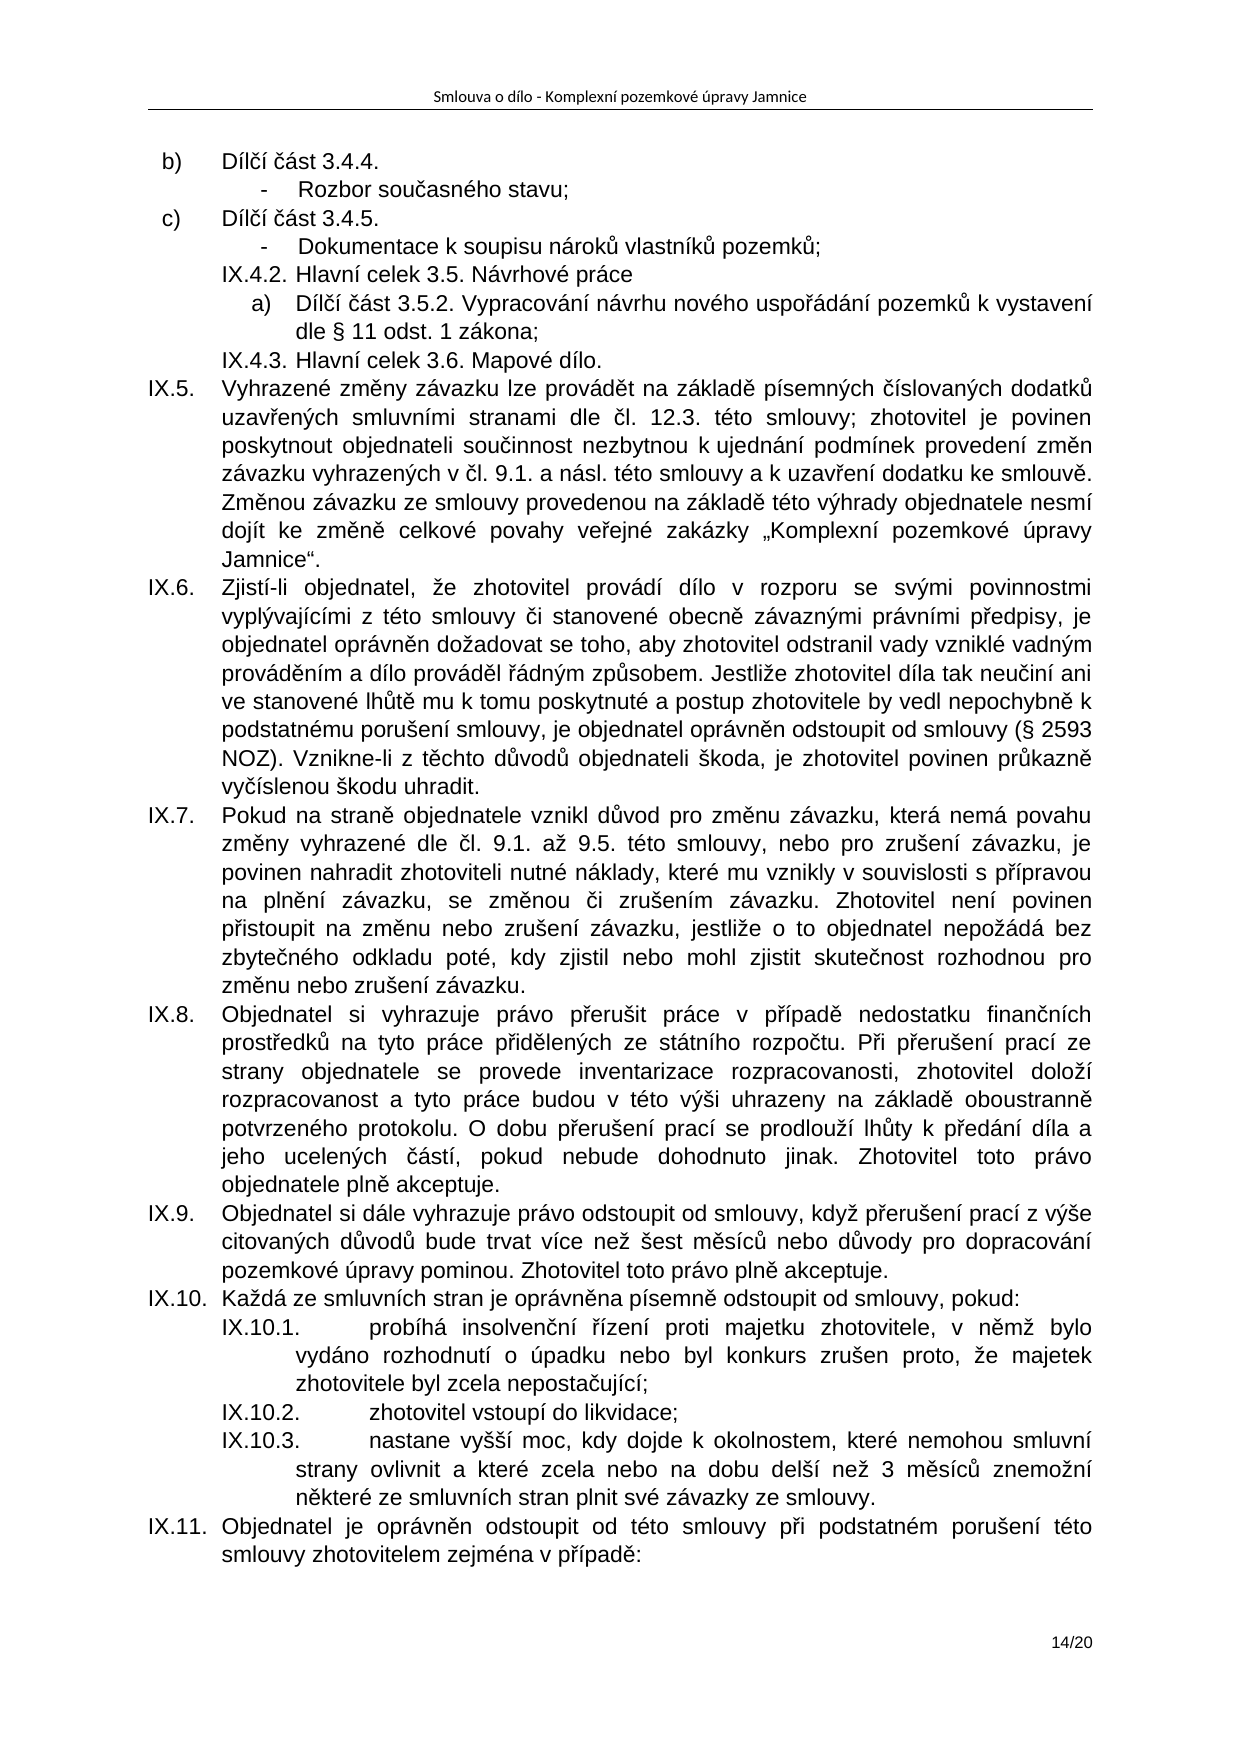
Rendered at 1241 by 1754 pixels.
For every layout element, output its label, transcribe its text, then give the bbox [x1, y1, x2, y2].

text Hlavní celek 3.6. Mapové dílo. [221, 347, 1093, 373]
text zhotovitel vstoupí do likvidace; [221, 1399, 1093, 1425]
list Rozbor současného stavu; [260, 176, 1093, 202]
list Objednatel si vyhrazuje právo přerušit práce v případě nedostatku finančních prostředků na tyto práce přidělených ze státního rozpočtu. Při přerušení prací ze strany objednatele se provede inventarizace rozpracovanosti, zhotovitel doloží rozpracovanost a tyto práce budou v této výši uhrazeny na základě oboustranně potvrzeného protokolu. O dobu přerušení prací se prodlouží lhůty k předání díla a jeho ucelených částí, pokud nebude dohodnuto jinak. Zhotovitel toto právo objednatele plně akceptuje. [148, 1001, 1093, 1198]
text nastane vyšší moc, kdy dojde k okolnostem, které nemohou smluvní strany ovlivnit a které zcela nebo na dobu delší než 3 měsíců znemožní některé ze smluvních stran plnit své závazky ze smlouvy. [221, 1427, 1093, 1511]
list Pokud na straně objednatele vznikl důvod pro změnu závazku, která nemá povahu změny vyhrazené dle čl. 9.1. až 9.5. této smlouvy, nebo pro zrušení závazku, je povinen nahradit zhotoviteli nutné náklady, které mu vznikly v souvislosti s přípravou na plnění závazku, se změnou či zrušením závazku. Zhotovitel není povinen přistoupit na změnu nebo zrušení závazku, jestliže o to objednatel nepožádá bez zbytečného odkladu poté, kdy zjistil nebo mohl zjistit skutečnost rozhodnou pro změnu nebo zrušení závazku. [148, 802, 1093, 999]
list Vyhrazené změny závazku lze provádět na základě písemných číslovaných dodatků uzavřených smluvními stranami dle čl. 12.3. této smlouvy; zhotovitel je povinen poskytnout objednateli součinnost nezbytnou k ujednání podmínek provedení změn závazku vyhrazených v čl. 9.1. a násl. této smlouvy a k uzavření dodatku ke smlouvě. Změnou závazku ze smlouvy provedenou na základě této výhrady objednatele nesmí dojít ke změně celkové povahy veřejné zakázky „Komplexní pozemkové úpravy Jamnice“. [148, 375, 1093, 572]
list Dílčí část 3.4.4. [148, 148, 1093, 174]
list Zjistí-li objednatel, že zhotovitel provádí dílo v rozporu se svými povinnostmi vyplývajícími z této smlouvy či stanovené obecně závaznými právními předpisy, je objednatel oprávněn dožadovat se toho, aby zhotovitel odstranil vady vzniklé vadným prováděním a dílo prováděl řádným způsobem. Jestliže zhotovitel díla tak neučiní ani ve stanovené lhůtě mu k tomu poskytnuté a postup zhotovitele by vedl nepochybně k podstatnému porušení smlouvy, je objednatel oprávněn odstoupit od smlouvy (§ 2593 NOZ). Vznikne-li z těchto důvodů objednateli škoda, je zhotovitel povinen průkazně vyčíslenou škodu uhradit. [148, 574, 1093, 799]
text Hlavní celek 3.5. Návrhové práce [221, 261, 1093, 288]
list Objednatel je oprávněn odstoupit od této smlouvy při podstatném porušení této smlouvy zhotovitelem zejména v případě: [148, 1513, 1093, 1567]
list Dílčí část 3.4.5. [148, 204, 1093, 231]
list Objednatel si dále vyhrazuje právo odstoupit od smlouvy, když přerušení prací z výše citovaných důvodů bude trvat více než šest měsíců nebo důvody pro dopracování pozemkové úpravy pominou. Zhotovitel toto právo plně akceptuje. [148, 1200, 1093, 1283]
text probíhá insolvenční řízení proti majetku zhotovitele, v němž bylo vydáno rozhodnutí o úpadku nebo byl konkurs zrušen proto, že majetek zhotovitele byl zcela nepostačující; [221, 1313, 1093, 1397]
list Dílčí část 3.5.2. Vypracování návrhu nového uspořádání pozemků k vystavení dle § 11 odst. 1 zákona; [251, 290, 1093, 344]
list Dokumentace k soupisu nároků vlastníků pozemků; [260, 233, 1093, 259]
list Každá ze smluvních stran je oprávněna písemně odstoupit od smlouvy, pokud: [148, 1285, 1093, 1311]
